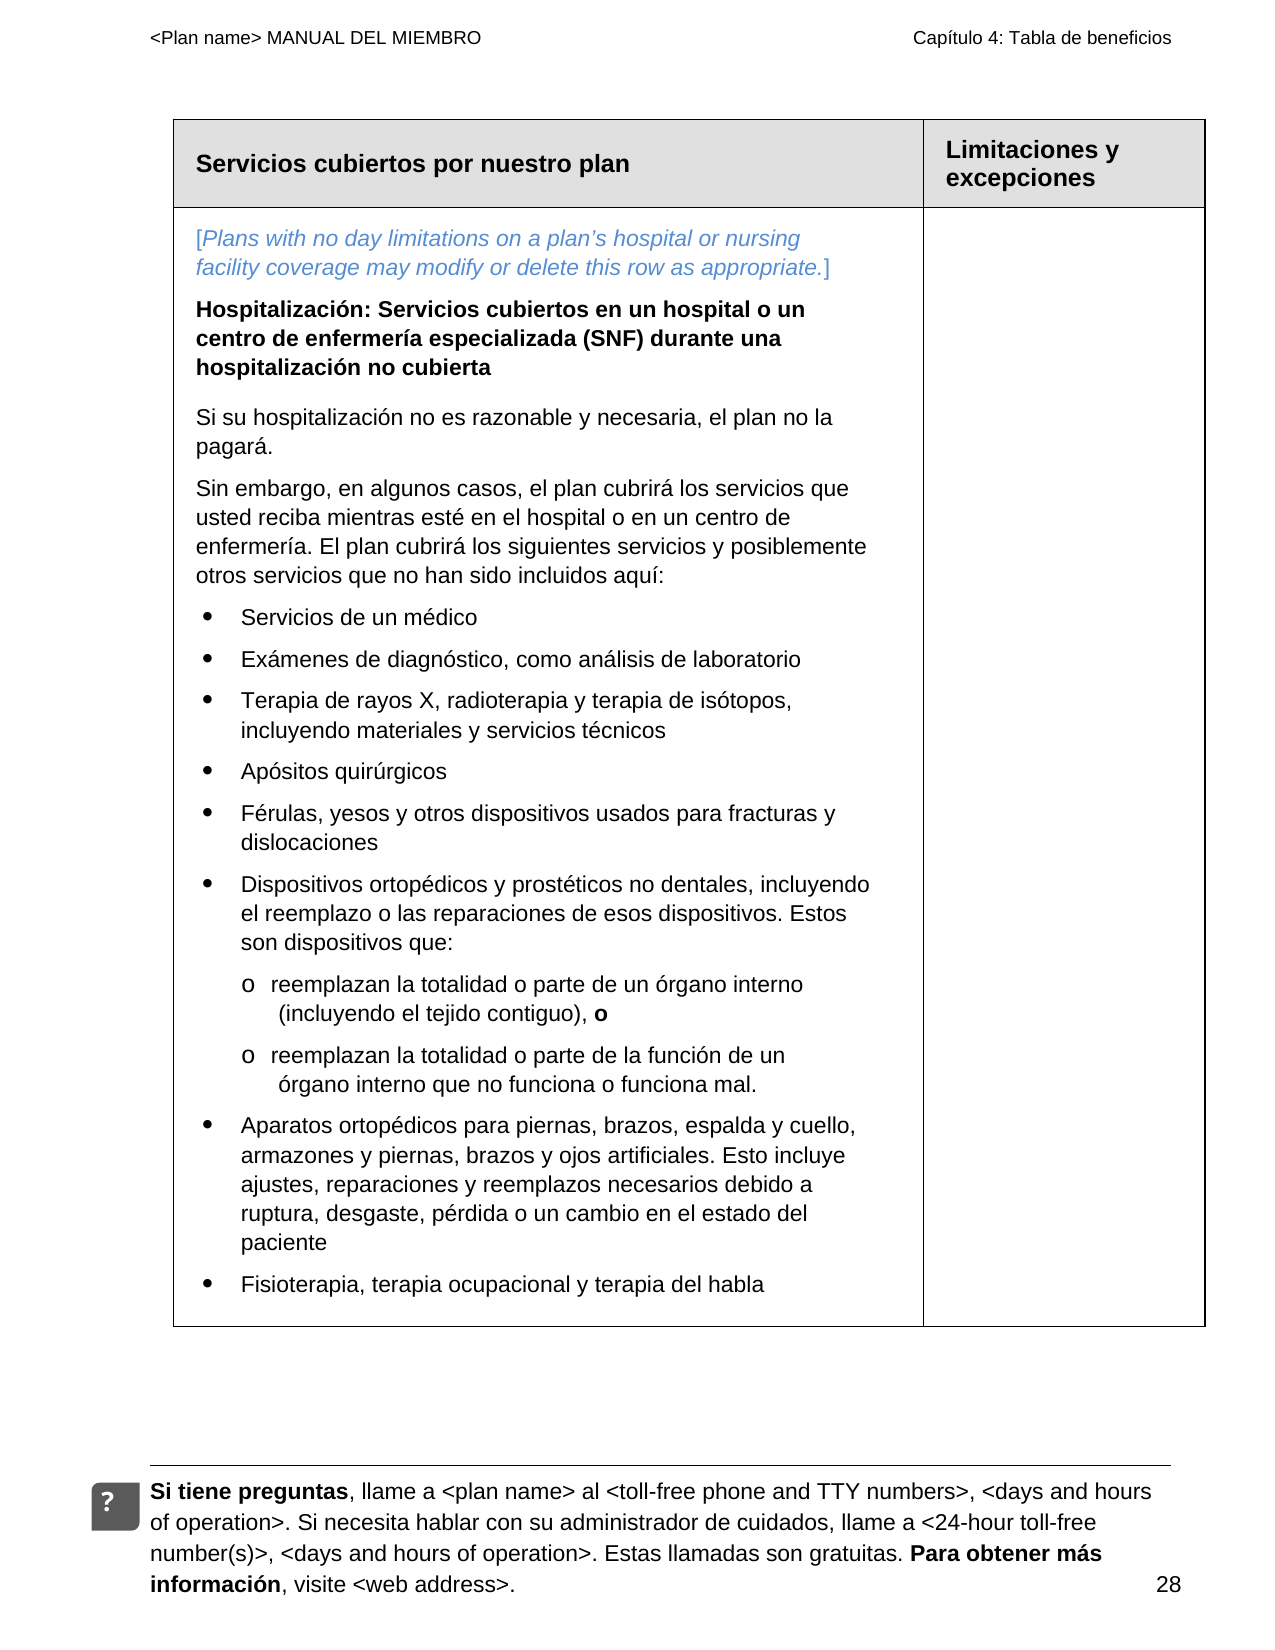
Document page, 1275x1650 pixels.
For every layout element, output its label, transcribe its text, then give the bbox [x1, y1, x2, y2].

table_header Limitaciones y excepciones [924, 120, 1204, 207]
table_cell [924, 208, 1204, 1326]
table_cell [Plans with no day limitations on a plan’s hospital or nursing facility coverage may modify or delete this row as appropriate.] Hospitalización: Servicios cubiertos en un hospital o un centro de enfermería especializada (SNF) durante una hospitalización no cubierta Si su hospitalización no es razonable y necesaria, el plan no la pagará. Sin embargo, en algunos casos, el plan cubrirá los servicios que usted reciba mientras esté en el hospital o en un centro de enfermería. El plan cubrirá los siguientes servicios y posiblemente otros servicios que no han sido incluidos aquí: Servicios de un médico Exámenes de diagnóstico, como análisis de laboratorio Terapia de rayos X, radioterapia y terapia de isótopos, incluyendo materiales y servicios técnicos Apósitos quirúrgicos Férulas, yesos y otros dispositivos usados para fracturas y dislocaciones Dispositivos ortopédicos y prostéticos no dentales, incluyendo el reemplazo o las reparaciones de esos dispositivos. Estos son dispositivos que: reemplazan la totalidad o parte de un órgano interno (incluyendo el tejido contiguo), o reemplazan la totalidad o parte de la función de un órgano interno que no funciona o funciona mal. Aparatos ortopédicos para piernas, brazos, espalda y cuello, armazones y piernas, brazos y ojos artificiales. Esto incluye ajustes, reparaciones y reemplazos necesarios debido a ruptura, desgaste, pérdida o un cambio en el estado del paciente Fisioterapia, terapia ocupacional y terapia del habla [174, 208, 923, 1326]
table_header Servicios cubiertos por nuestro plan [174, 120, 923, 207]
